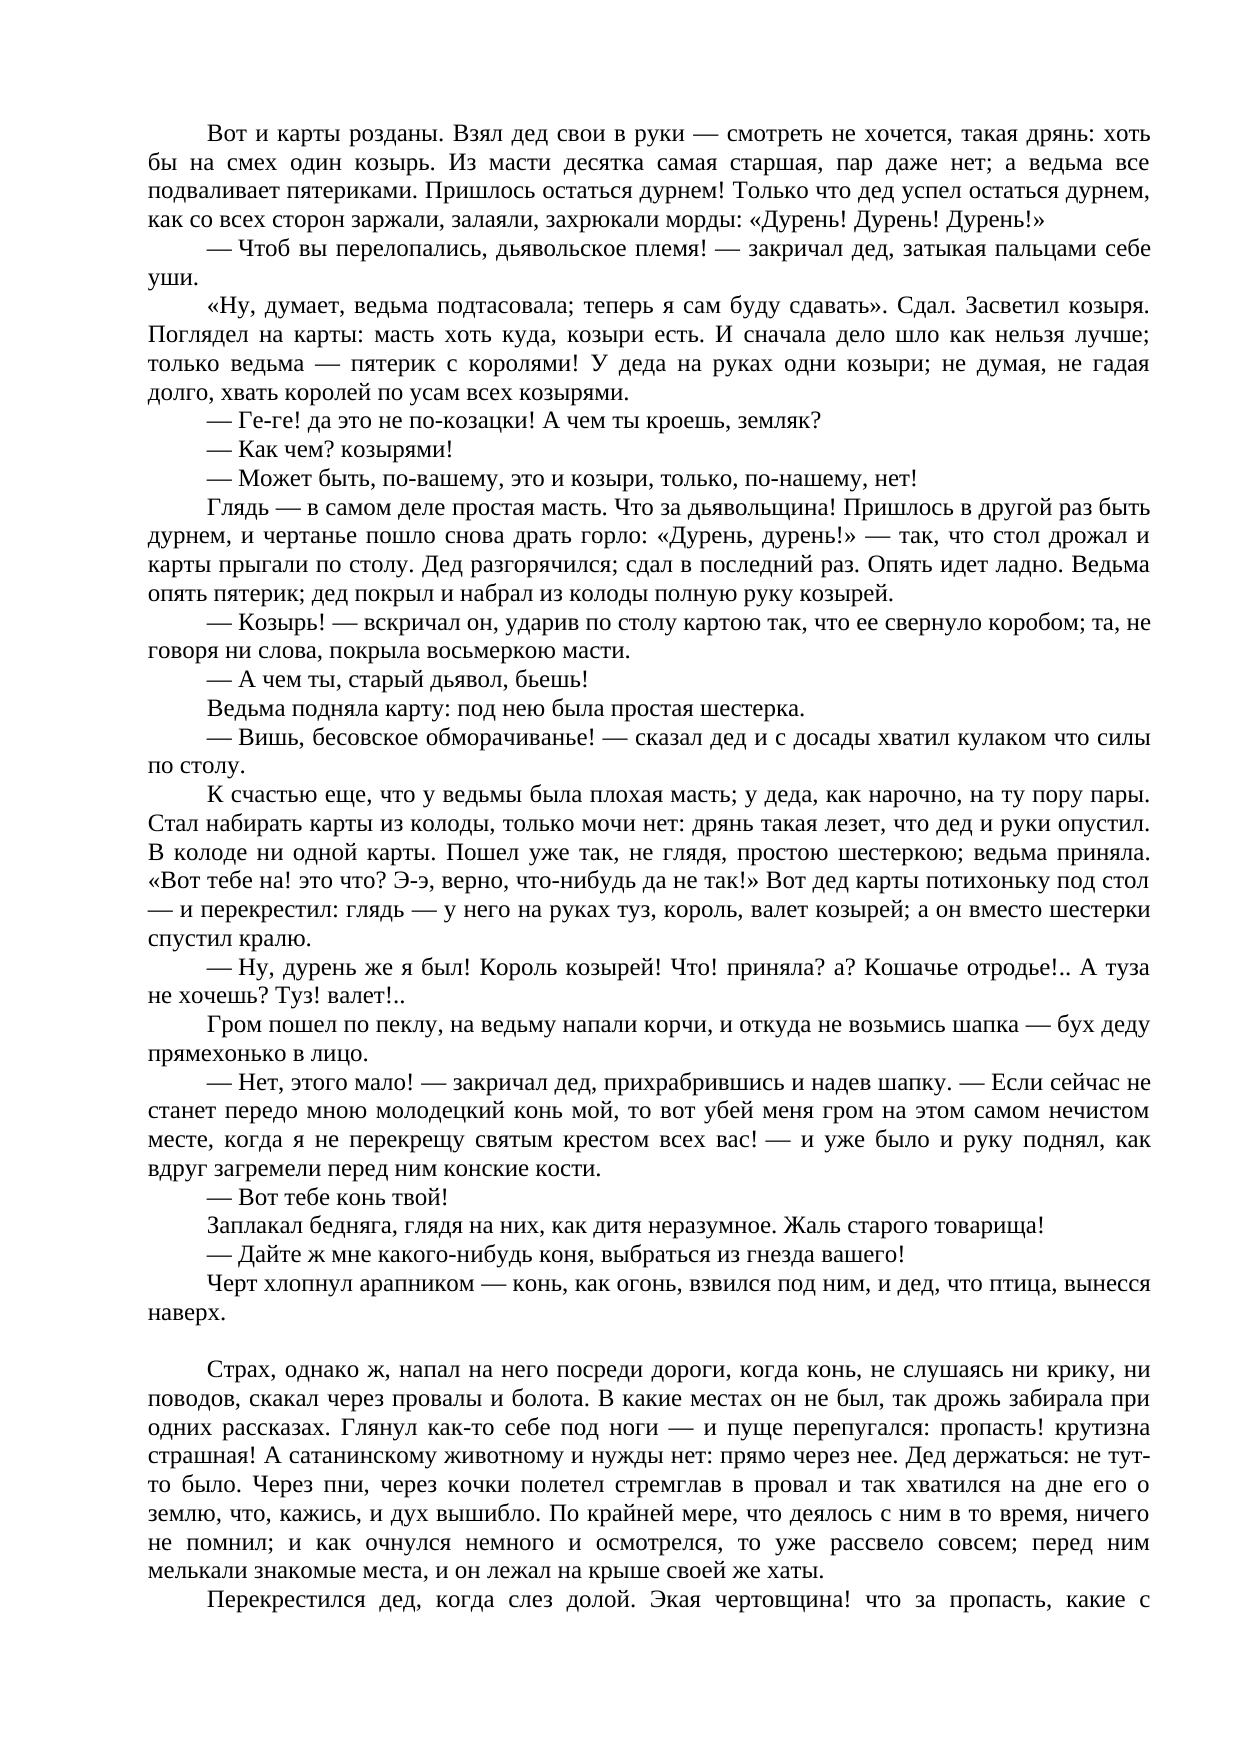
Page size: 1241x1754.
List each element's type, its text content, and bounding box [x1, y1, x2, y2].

text Страх, однако ж, напал на него посреди дороги, когда конь, не слушаясь ни крику, ни поводов, скакал через провалы и болота. В какие местах он не был, так дрожь забирала при одних рассказах. Глянул как-то себе под ноги — и пуще перепугался: пропасть! крутизна страшная! А сатанинскому животному и нужды нет: прямо через нее. Дед держаться: не тут-то было. Через пни, через кочки полетел стремглав в провал и так хватился на дне его о землю, что, кажись, и дух вышибло. По крайней мере, что деялось с ним в то время, ничего не помнил; и как очнулся немного и осмотрелся, то уже рассвело совсем; перед ним мелькали знакомые места, и он лежал на крыше своей же хаты. [148, 1354, 1152, 1584]
text — Козырь! — вскричал он, ударив по столу картою так, что ее свернуло коробом; та, не говоря ни слова, покрыла восьмеркою масти. [148, 607, 1152, 664]
text — А чем ты, старый дьявол, бьешь! [148, 664, 1152, 693]
text Вот и карты розданы. Взял дед свои в руки — смотреть не хочется, такая дрянь: хоть бы на смех один козырь. Из масти десятка самая старшая, пар даже нет; а ведьма все подваливает пятериками. Пришлось остаться дурнем! Только что дед успел остаться дурнем, как со всех сторон заржали, залаяли, захрюкали морды: «Дурень! Дурень! Дурень!» [148, 118, 1152, 233]
text Гром пошел по пеклу, на ведьму напали корчи, и откуда не возьмись шапка — бух деду прямехонько в лицо. [148, 1009, 1152, 1067]
text — Нет, этого мало! — закричал дед, прихрабрившись и надев шапку. — Если сейчас не станет передо мною молодецкий конь мой, то вот убей меня гром на этом самом нечистом месте, когда я не перекрещу святым крестом всех вас! — и уже было и руку поднял, как вдруг загремели перед ним конские кости. [148, 1067, 1152, 1182]
text Заплакал бедняга, глядя на них, как дитя неразумное. Жаль старого товарища! [148, 1211, 1152, 1239]
text Глядь — в самом деле простая масть. Что за дьявольщина! Пришлось в другой раз быть дурнем, и чертанье пошло снова драть горло: «Дурень, дурень!» — так, что стол дрожал и карты прыгали по столу. Дед разгорячился; сдал в последний раз. Опять идет ладно. Ведьма опять пятерик; дед покрыл и набрал из колоды полную руку козырей. [148, 492, 1152, 607]
text — Ге-ге! да это не по-козацки! А чем ты кроешь, земляк? [148, 406, 1152, 434]
text — Ну, дурень же я был! Король козырей! Что! приняла? а? Кошачье отродье!.. А туза не хочешь? Туз! валет!.. [148, 952, 1152, 1009]
text — Может быть, по-вашему, это и козыри, только, по-нашему, нет! [148, 463, 1152, 492]
text — Чтоб вы перелопались, дьявольское племя! — закричал дед, затыкая пальцами себе уши. [148, 233, 1152, 291]
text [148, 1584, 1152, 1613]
text Черт хлопнул арапником — конь, как огонь, взвился под ним, и дед, что птица, вынесся наверх. [148, 1268, 1152, 1326]
text — Как чем? козырями! [148, 434, 1152, 463]
text Ведьма подняла карту: под нею была простая шестерка. [148, 693, 1152, 722]
text К счастью еще, что у ведьмы была плохая масть; у деда, как нарочно, на ту пору пары. Стал набирать карты из колоды, только мочи нет: дрянь такая лезет, что дед и руки опустил. В колоде ни одной карты. Пошел уже так, не глядя, простою шестеркою; ведьма приняла. «Вот тебе на! это что? Э-э, верно, что-нибудь да не так!» Вот дед карты потихоньку под стол — и перекрестил: глядь — у него на руках туз, король, валет козырей; а он вместо шестерки спустил кралю. [148, 779, 1152, 952]
text — Вишь, бесовское обморачиванье! — сказал дед и с досады хватил кулаком что силы по столу. [148, 722, 1152, 779]
text «Ну, думает, ведьма подтасовала; теперь я сам буду сдавать». Сдал. Засветил козыря. Поглядел на карты: масть хоть куда, козыри есть. И сначала дело шло как нельзя лучше; только ведьма — пятерик с королями! У деда на руках одни козыри; не думая, не гадая долго, хвать королей по усам всех козырями. [148, 291, 1152, 406]
text — Дайте ж мне какого-нибудь коня, выбраться из гнезда вашего! [148, 1239, 1152, 1268]
text — Вот тебе конь твой! [148, 1182, 1152, 1211]
